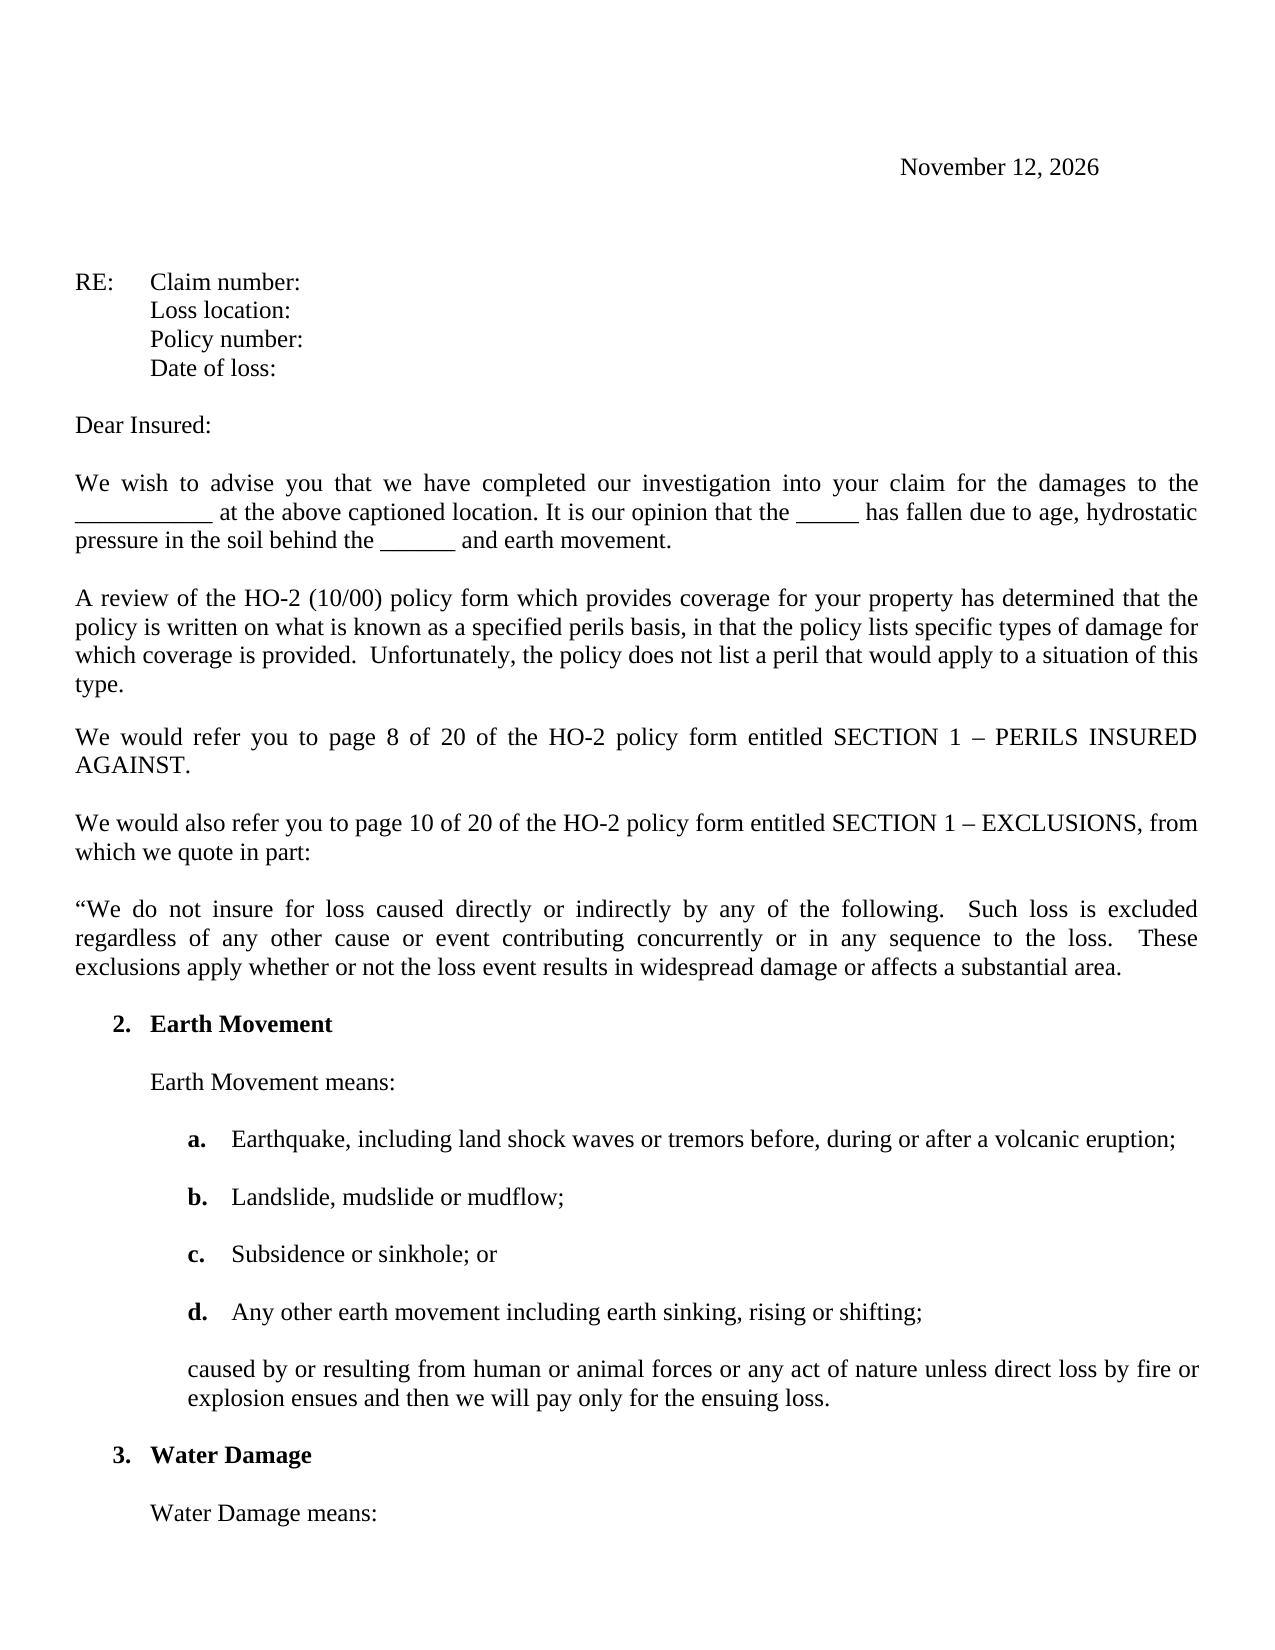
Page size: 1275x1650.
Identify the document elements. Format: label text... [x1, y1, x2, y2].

text We would also refer you to page 10 of 20 of the HO-2 policy form entitled SECTION 1 – EXCLUSIONS, from which we quote in part: [75, 808, 1200, 866]
text Water Damage means: [150, 1498, 1200, 1527]
text caused by or resulting from human or animal forces or any act of nature unless direct loss by fire or explosion ensues and then we will pay only for the ensuing loss. [187, 1354, 1200, 1412]
text Earth Movement means: [150, 1067, 1200, 1096]
list Subsidence or sinkhole; or [187, 1239, 1200, 1268]
text RE: Claim number: [75, 267, 1200, 295]
text We would refer you to page 8 of 20 of the HO-2 policy form entitled SECTION 1 – PERILS INSURED AGAINST. [75, 722, 1200, 779]
list Any other earth movement including earth sinking, rising or shifting; [187, 1297, 1200, 1326]
text A review of the HO-2 (10/00) policy form which provides coverage for your property has determined that the policy is written on what is known as a specified perils basis, in that the policy lists specific types of damage for which coverage is provided. Unfortunately, the policy does not list a peril that would apply to a situation of this type. [75, 583, 1200, 698]
text “We do not insure for loss caused directly or indirectly by any of the following. Such loss is excluded regardless of any other cause or event contributing concurrently or in any sequence to the loss. These exclusions apply whether or not the loss event results in widespread damage or affects a substantial area. [75, 894, 1200, 981]
text We wish to advise you that we have completed our investigation into your claim for the damages to the ___________ at the above captioned location. It is our opinion that the _____ has fallen due to age, hydrostatic pressure in the soil behind the ______ and earth movement. [75, 468, 1200, 554]
text October 1, 2014 [825, 152, 1200, 180]
text Loss location: [75, 295, 1200, 324]
list Earth Movement [112, 1009, 1200, 1038]
text Date of loss: [75, 353, 1200, 382]
list Landslide, mudslide or mudflow; [187, 1182, 1200, 1211]
list Water Damage [112, 1441, 1200, 1469]
text Policy number: [75, 324, 1200, 353]
text Dear Insured: [75, 410, 1200, 439]
list Earthquake, including land shock waves or tremors before, during or after a volcanic eruption; [187, 1124, 1200, 1153]
